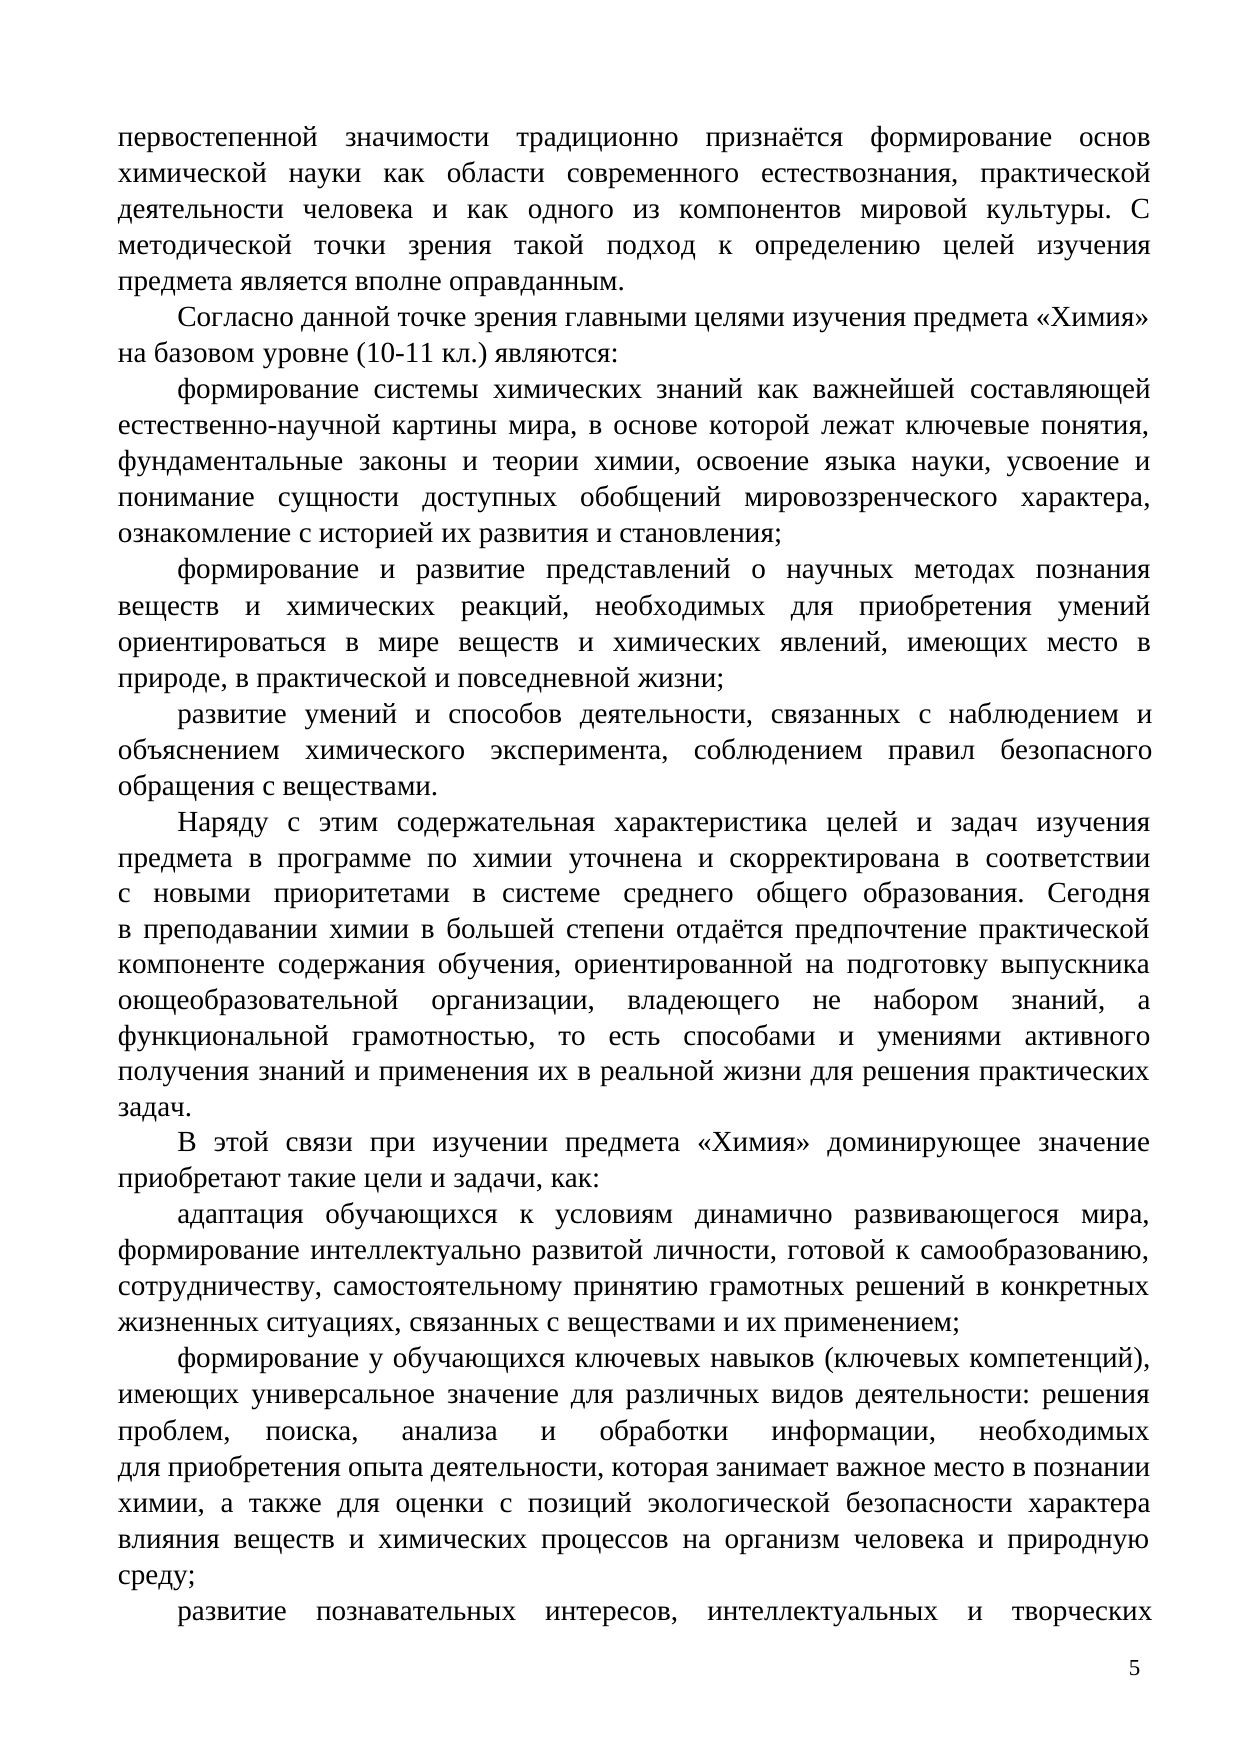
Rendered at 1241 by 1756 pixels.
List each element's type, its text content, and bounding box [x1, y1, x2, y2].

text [118, 1593, 1152, 1627]
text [118, 119, 1151, 297]
text Наряду с этим содержательная характеристика целей и задач изучения предмета в программе по химии уточнена и скорректирована в соответствии с новыми приоритетами в системе среднего общего образования. Сегодня в преподавании химии в большей степени отдаётся предпочтение практической компоненте содержания обучения, ориентированной на подготовку выпускника оющеобразовательной организации, владеющего не набором знаний, а функциональной грамотностью, то есть способами и умениями активного получения знаний и применения их в реальной жизни для решения практических задач. [118, 804, 1150, 1122]
text формирование и развитие представлений о научных методах познания веществ и химических реакций, необходимых для приобретения умений ориентироваться в мире веществ и химических явлений, имеющих место в природе, в практической и повседневной жизни; [118, 552, 1151, 693]
text развитие умений и способов деятельности, связанных с наблюдением и объяснением химического эксперимента, соблюдением правил безопасного обращения с веществами. [118, 696, 1152, 802]
text формирование системы химических знаний как важнейшей составляющей естественно-научной картины мира, в основе которой лежат ключевые понятия, фундаментальные законы и теории химии, освоение языка науки, усвоение и понимание сущности доступных обобщений мировоззренческого характера, ознакомление с историей их развития и становления; [118, 371, 1151, 549]
text адаптация обучающихся к условиям динамично развивающегося мира, формирование интеллектуально развитой личности, готовой к самообразованию, сотрудничеству, самостоятельному принятию грамотных решений в конкретных жизненных ситуациях, связанных с веществами и их применением; [118, 1196, 1150, 1338]
text Согласно данной точке зрения главными целями изучения предмета «Химия» на базовом уровне (10-11 кл.) являются: [118, 299, 1150, 369]
text формирование у обучающихся ключевых навыков (ключевых компетенций), имеющих универсальное значение для различных видов деятельности: решения проблем, поиска, анализа и обработки информации, необходимых для приобретения опыта деятельности, которая занимает важное место в познании химии, а также для оценки с позиций экологической безопасности характера влияния веществ и химических процессов на организм человека и природную среду; [118, 1340, 1151, 1591]
text В этой связи при изучении предмета «Химия» доминирующее значение приобретают такие цели и задачи, как: [118, 1124, 1150, 1193]
